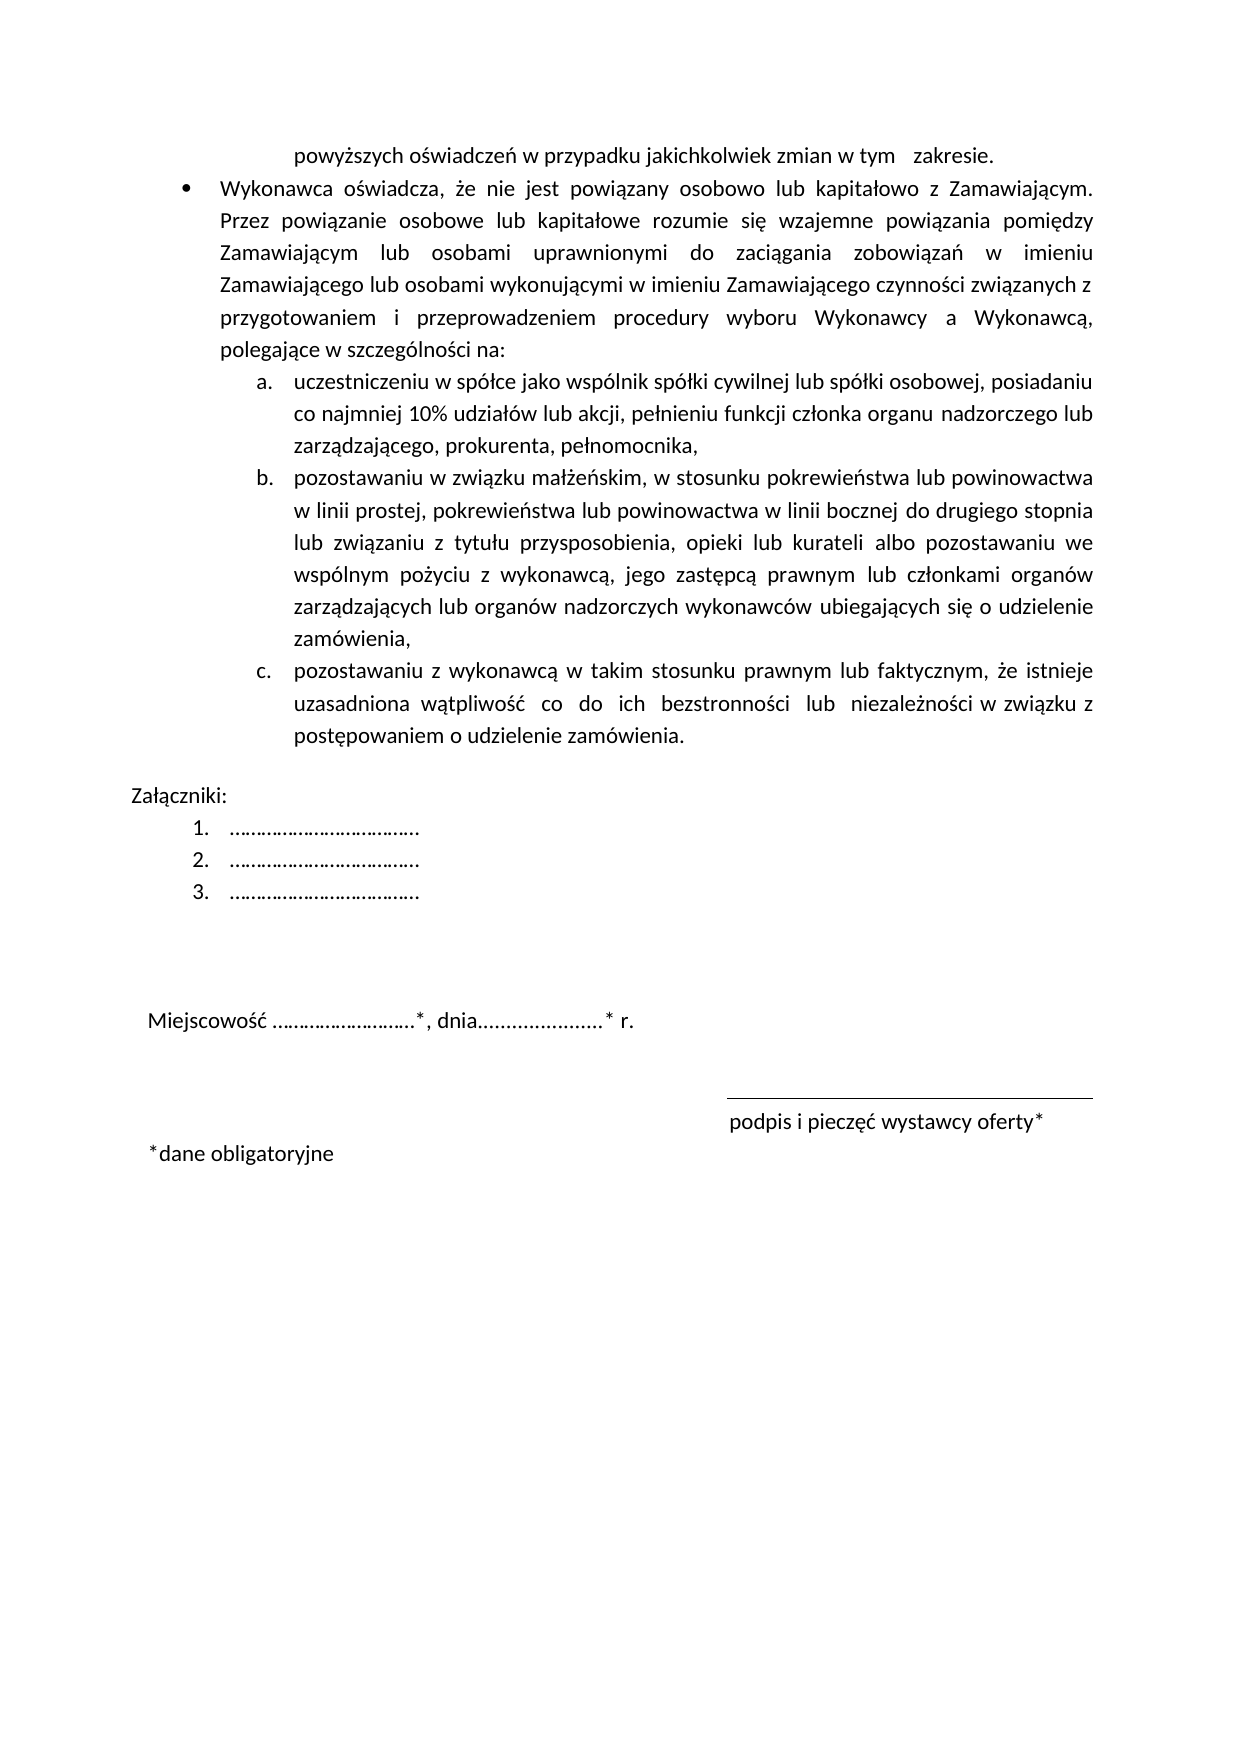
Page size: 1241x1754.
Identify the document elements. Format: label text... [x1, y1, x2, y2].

list pozostawaniu w związku małżeńskim, w stosunku pokrewieństwa lub powinowactwa w linii prostej, pokrewieństwa lub powinowactwa w linii bocznej do drugiego stopnia lub związaniu z tytułu przysposobienia, opieki lub kurateli albo pozostawaniu we wspólnym pożyciu z wykonawcą, jego zastępcą prawnym lub członkami organów zarządzających lub organów nadzorczych wykonawców ubiegających się o udzielenie zamówienia, [256, 463, 1093, 652]
text Miejscowość ………………………*, dnia * r. [147, 1006, 1115, 1034]
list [256, 142, 1093, 170]
list Wykonawca oświadcza, że nie jest powiązany osobowo lub kapitałowo z Zamawiającym. Przez powiązanie osobowe lub kapitałowe rozumie się wzajemne powiązania pomiędzy Zamawiającym lub osobami uprawnionymi do zaciągania zobowiązań w imieniu Zamawiającego lub osobami wykonującymi w imieniu Zamawiającego czynności związanych z przygotowaniem i przeprowadzeniem procedury wyboru Wykonawcy a Wykonawcą, polegające w szczególności na: [182, 174, 1093, 363]
list pozostawaniu z wykonawcą w takim stosunku prawnym lub faktycznym, że istnieje uzasadniona wątpliwość co do ich bezstronności lub niezależności w związku z postępowaniem o udzielenie zamówienia. [256, 657, 1093, 749]
list ……………………………… [192, 877, 1115, 906]
list uczestniczeniu w spółce jako wspólnik spółki cywilnej lub spółki osobowej, posiadaniu co najmniej 10% udziałów lub akcji, pełnieniu funkcji członka organu nadzorczego lub zarządzającego, prokurenta, pełnomocnika, [256, 367, 1093, 459]
text Załączniki: [131, 781, 1115, 809]
text podpis i pieczęć wystawcy oferty* [729, 1097, 1115, 1135]
list ……………………………… [192, 845, 1115, 873]
text *dane obligatoryjne [147, 1139, 1115, 1167]
list ……………………………… [192, 813, 1115, 841]
